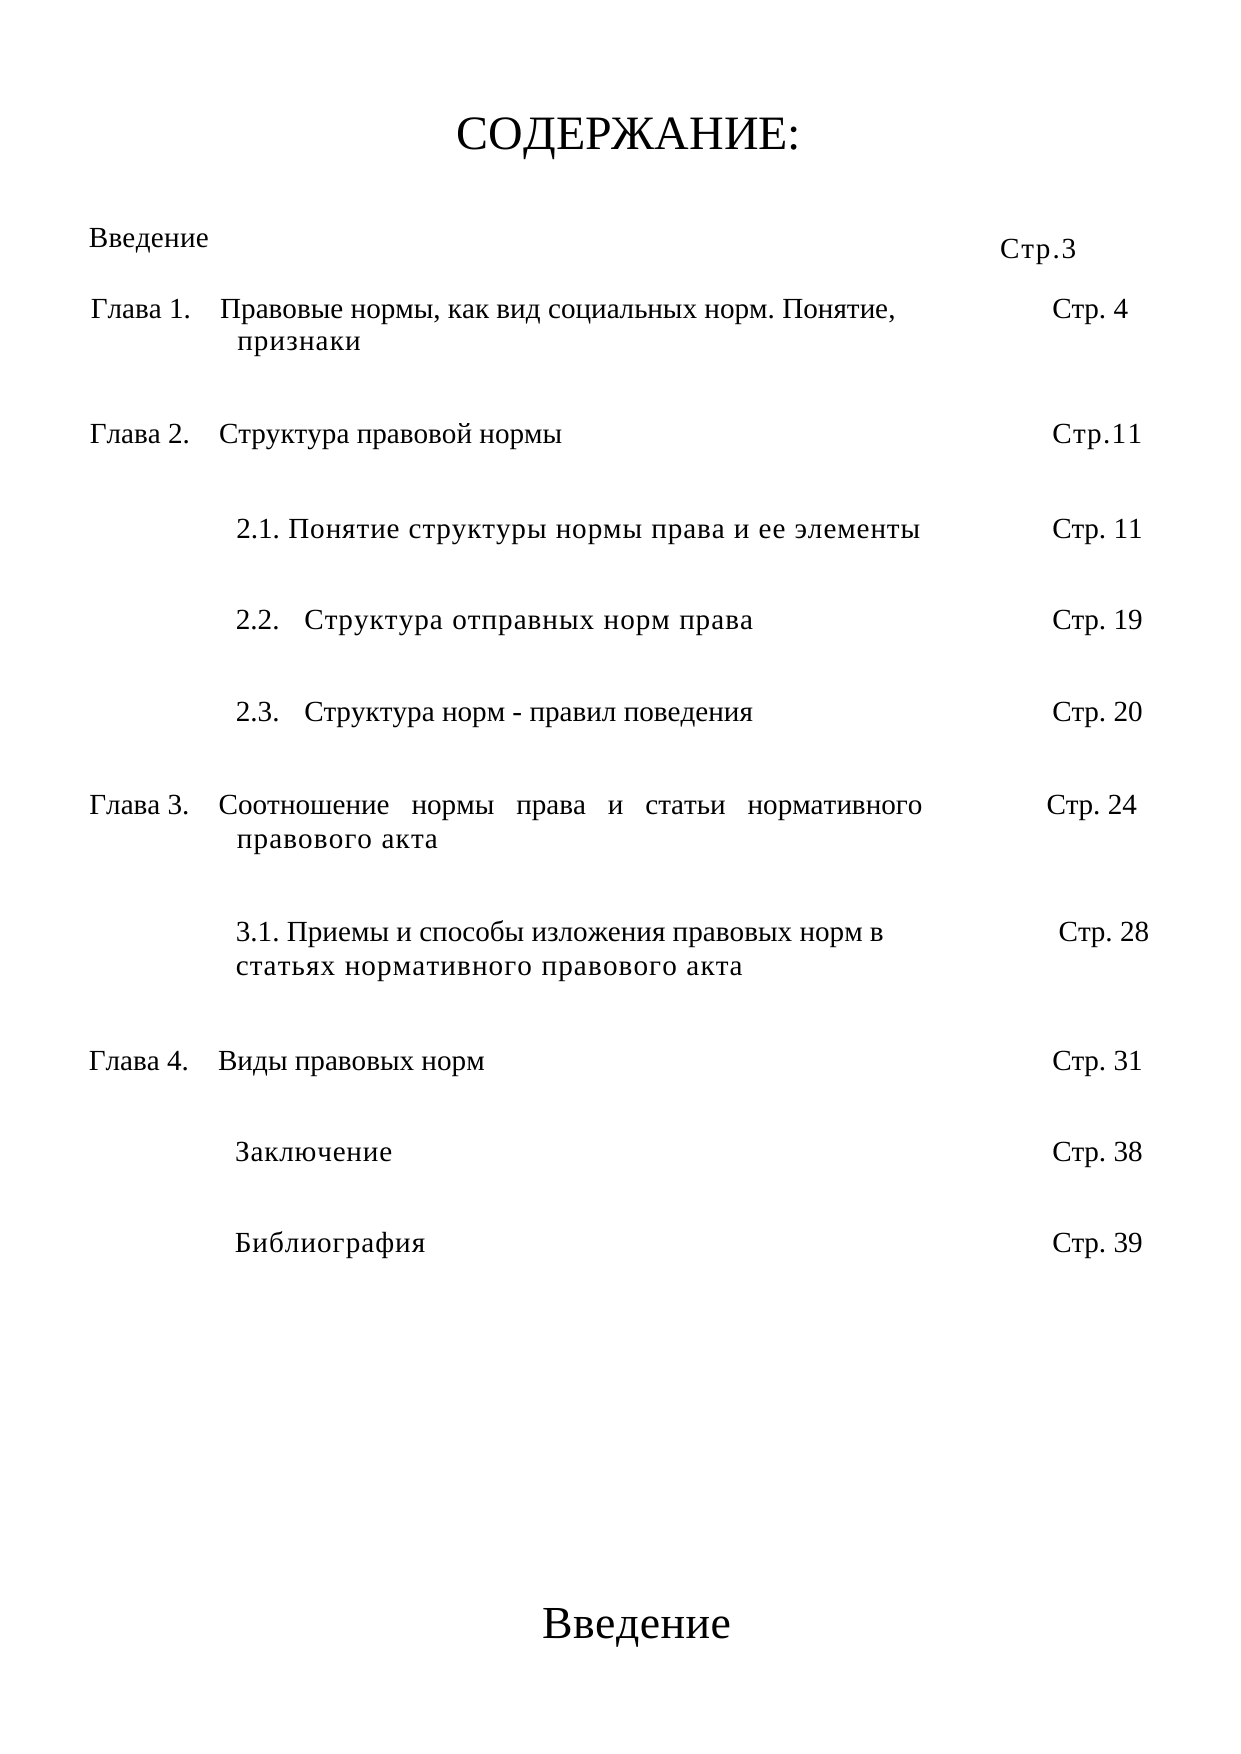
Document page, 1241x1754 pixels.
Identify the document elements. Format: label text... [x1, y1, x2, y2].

list Структура норм - правил поведения Стр. 20 [236, 685, 1182, 731]
text Глава 4. Виды правовых норм Стр. 31 [88, 997, 1182, 1088]
text Библиография Стр. 39 [234, 1179, 1182, 1271]
text Глава 1. Правовые нормы, как вид социальных норм. Понятие, Стр. 4 признаки [91, 293, 1182, 357]
text Заключение Стр. 38 [235, 1088, 1182, 1179]
text Введение [88, 221, 308, 254]
text Глава 3. Соотношение нормы права и статьи нормативного Стр. 24 правового акта [89, 788, 1182, 855]
text Стр.3 [1000, 232, 1182, 265]
list Структура отправных норм права Стр. 19 [222, 593, 1182, 685]
text 3.1. Приемы и способы изложения правовых норм в Стр. 28 статьях нормативного правового акта [236, 914, 1182, 982]
text 2.1. Понятие структуры нормы права и ее элементы Стр. 11 [236, 511, 1182, 544]
text Введение [91, 1607, 1182, 1652]
text Глава 2. Структура правовой нормы Стр.11 [89, 417, 1182, 450]
text СОДЕРЖАНИЕ: [550, 118, 1182, 156]
text СОДЕРЖАНИЕ: [457, 118, 534, 156]
